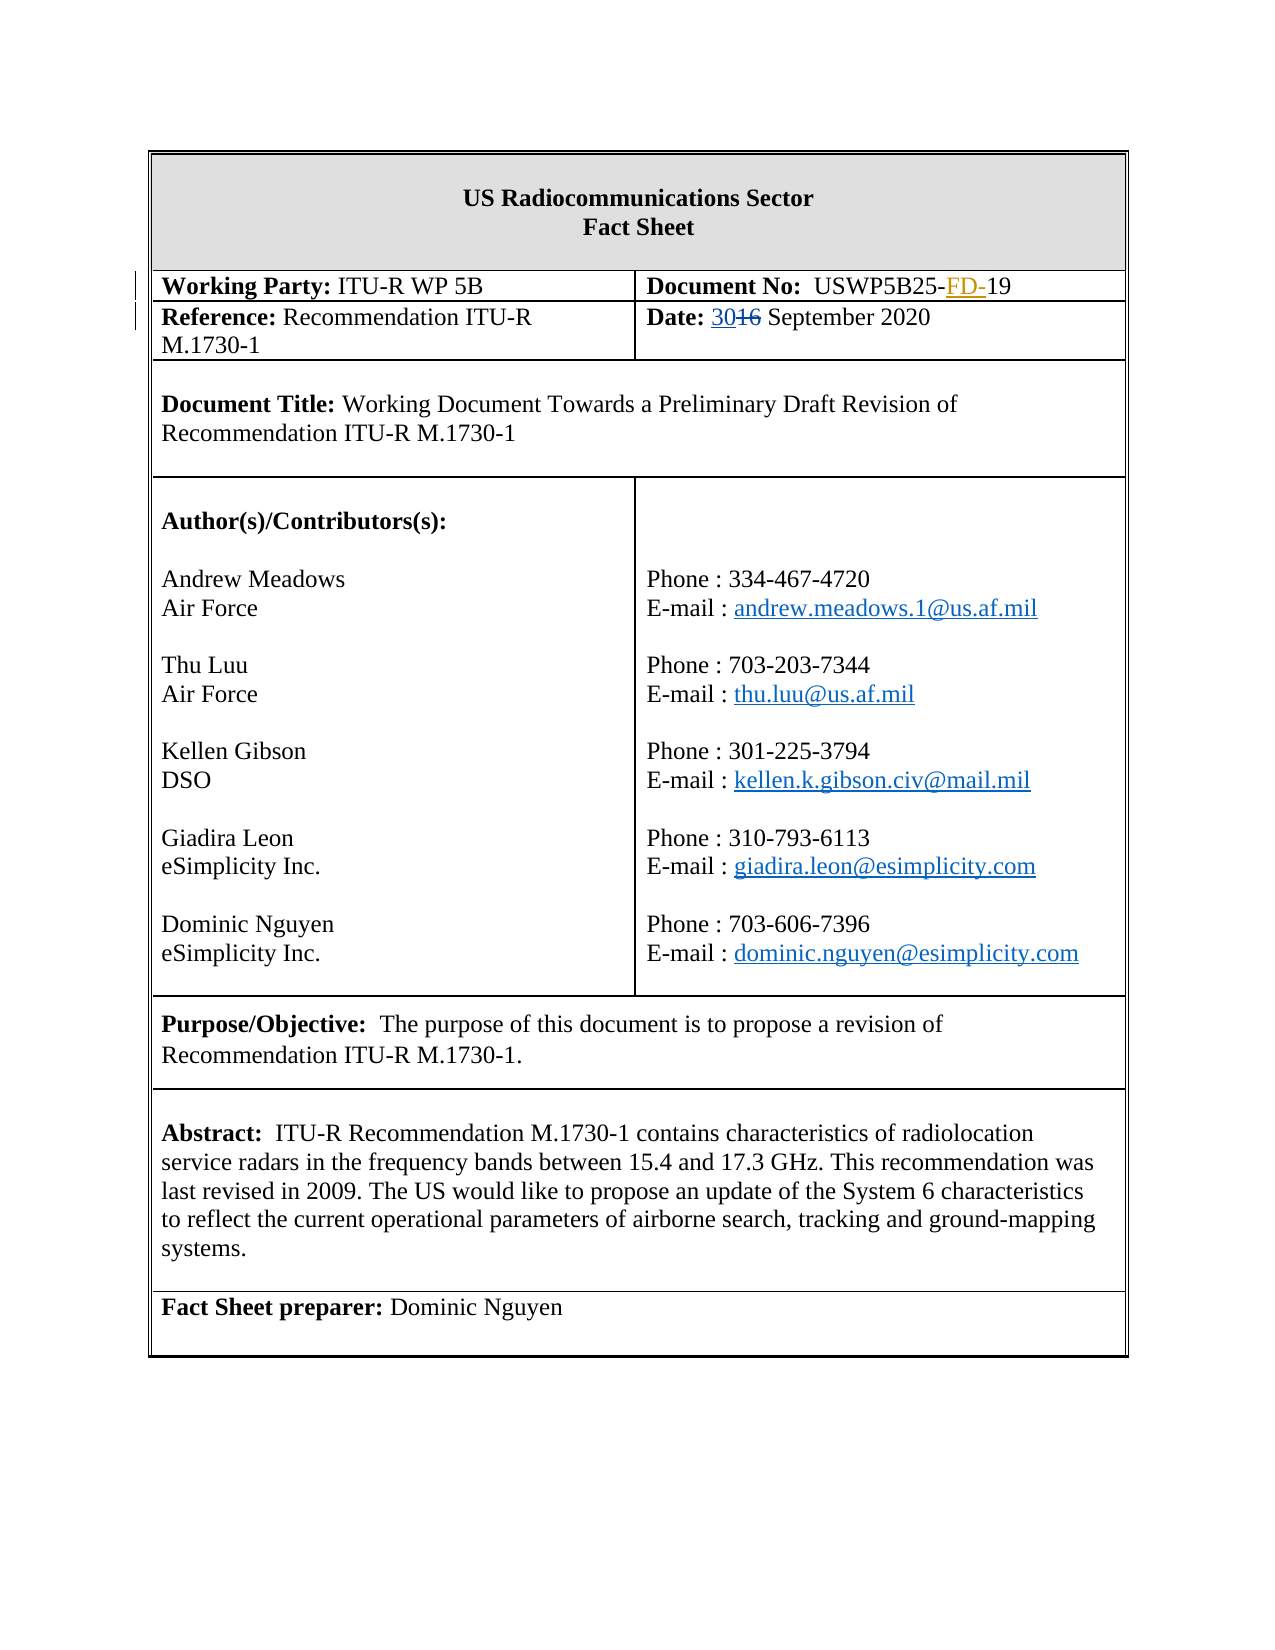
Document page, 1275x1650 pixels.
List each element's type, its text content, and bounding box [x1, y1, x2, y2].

table_cell Reference: Recommendation ITU-R M.1730-1 [152, 301, 634, 359]
table_cell Date: September 2020 [636, 302, 1125, 359]
table_cell Author(s)/Contributors(s): Andrew Meadows Air Force Thu Luu Air Force Kellen Gibson DSO Giadira Leon eSimplicity Inc. Dominic Nguyen eSimplicity Inc. [152, 477, 634, 995]
table_header US Radiocommunications Sector Fact Sheet [152, 155, 1125, 270]
table_cell Working Party: ITU-R WP 5B [152, 271, 634, 300]
table_cell Document Title: Working Document Towards a Preliminary Draft Revision of Recommendation ITU-R M.1730-1 [152, 360, 1125, 476]
table_cell Abstract: ITU-R Recommendation M.1730-1 contains characteristics of radiolocation service radars in the frequency bands between 15.4 and 17.3 GHz. This recommendation was last revised in 2009. The US would like to propose an update of the System 6 characteristics to reflect the current operational parameters of airborne search, tracking and ground-mapping systems. [152, 1089, 1125, 1291]
table_cell Purpose/Objective: The purpose of this document is to propose a revision of Recommendation ITU-R M.1730-1. [152, 996, 1125, 1088]
table_cell Fact Sheet preparer: Dominic Nguyen [152, 1292, 1125, 1355]
table_cell Document No: USWP5B25-19 [636, 271, 1125, 300]
table_cell Phone : 334-467-4720 E-mail : andrew.meadows.1@us.af.mil Phone : 703-203-7344 E-mail : thu.luu@us.af.mil Phone : 301-225-3794 E-mail : kellen.k.gibson.civ@mail.mil Phone : 310-793-6113 E-mail : giadira.leon@esimplicity.com Phone : 703-606-7396 E-mail : dominic.nguyen@esimplicity.com [636, 478, 1125, 995]
